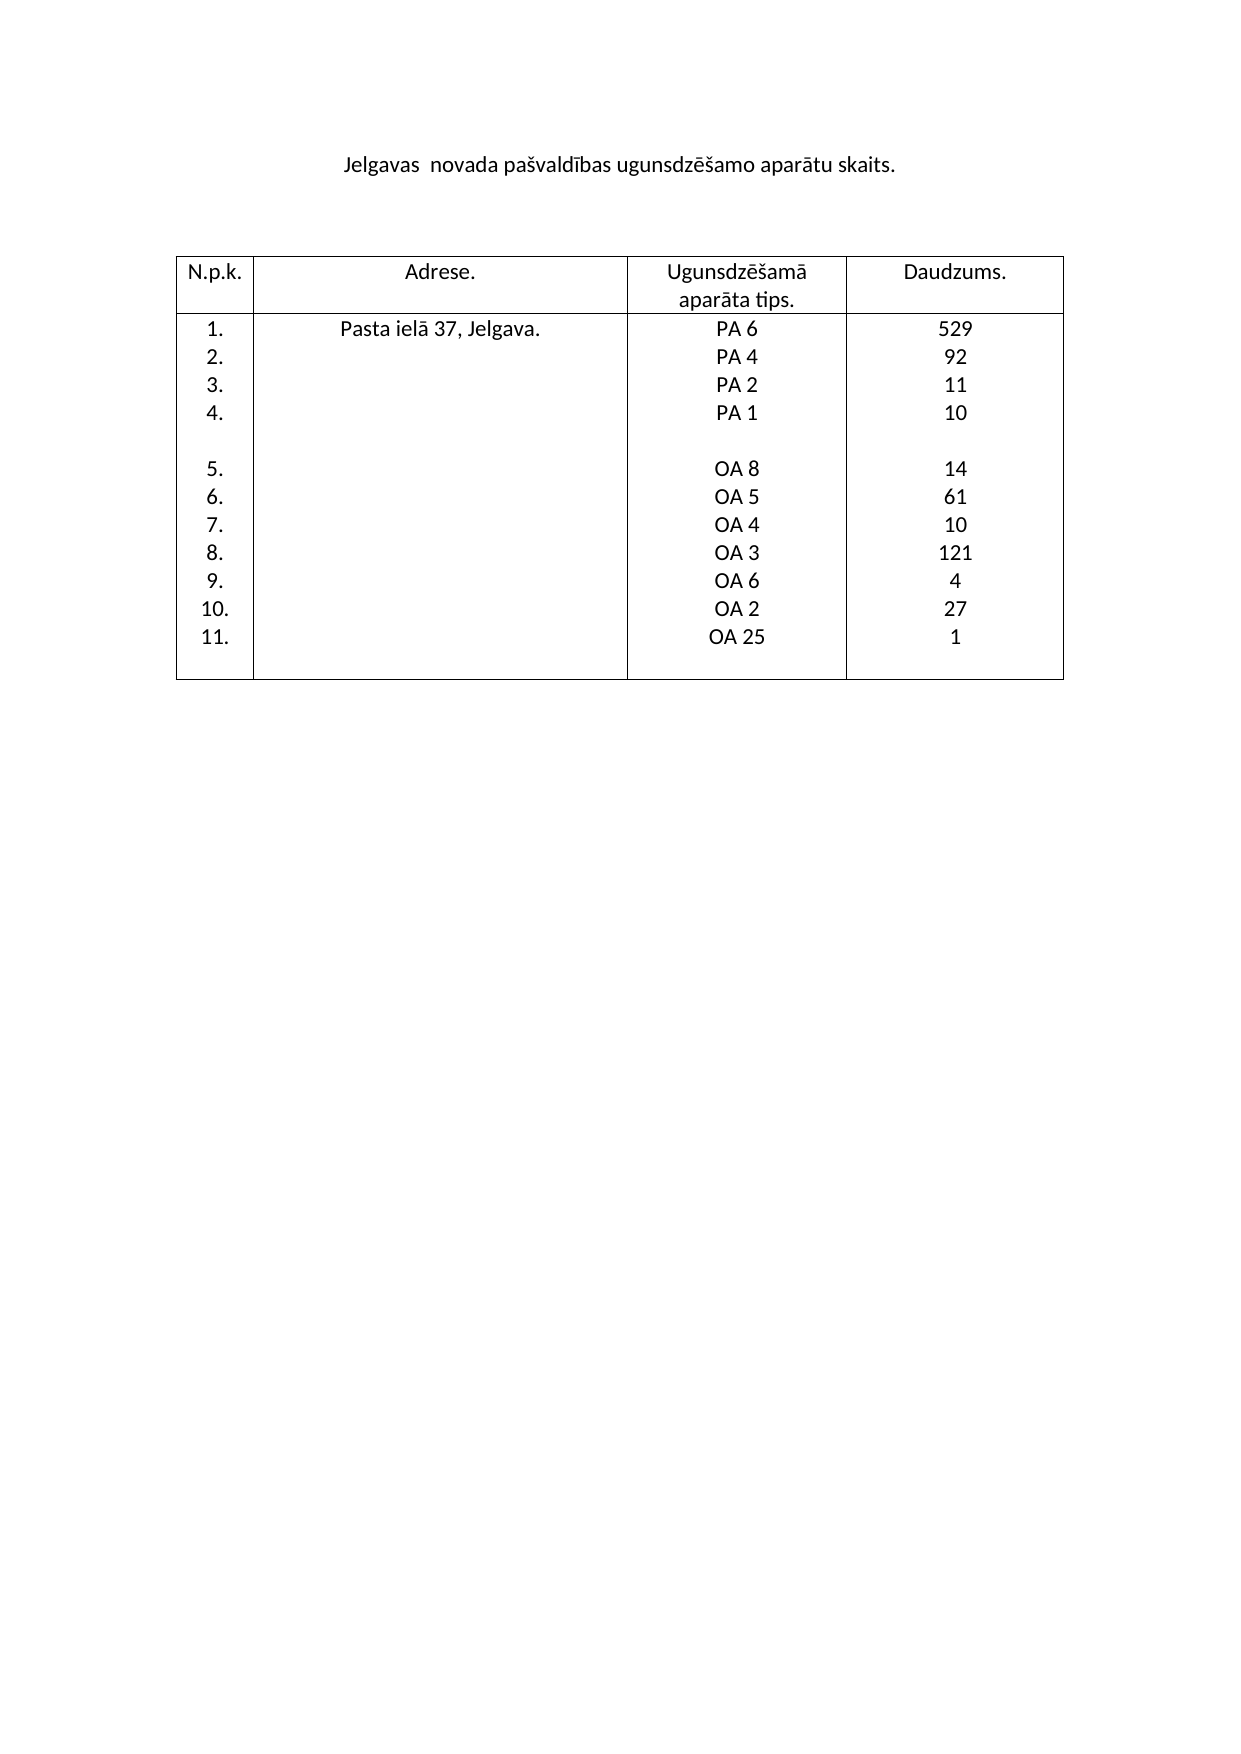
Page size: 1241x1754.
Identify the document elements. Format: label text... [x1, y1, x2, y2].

text Jelgavas novada pašvaldības ugunsdzēšamo aparātu skaits. [187, 150, 1053, 178]
table_header Adrese. [254, 257, 627, 313]
table_cell 529 92 11 10 14 61 10 121 4 27 1 [847, 314, 1063, 678]
table_cell PA 6 PA 4 PA 2 PA 1 OA 8 OA 5 OA 4 OA 3 OA 6 OA 2 OA 25 [628, 314, 846, 678]
table_header N.p.k. [177, 257, 253, 313]
table_header Daudzums. [847, 257, 1063, 313]
table_cell Pasta ielā 37, Jelgava. [254, 314, 627, 678]
table_header Ugunsdzēšamā aparāta tips. [628, 257, 846, 313]
table_cell 1. 2. 3. 4. 5. 6. 7. 8. 9. 10. 11. [177, 314, 253, 678]
